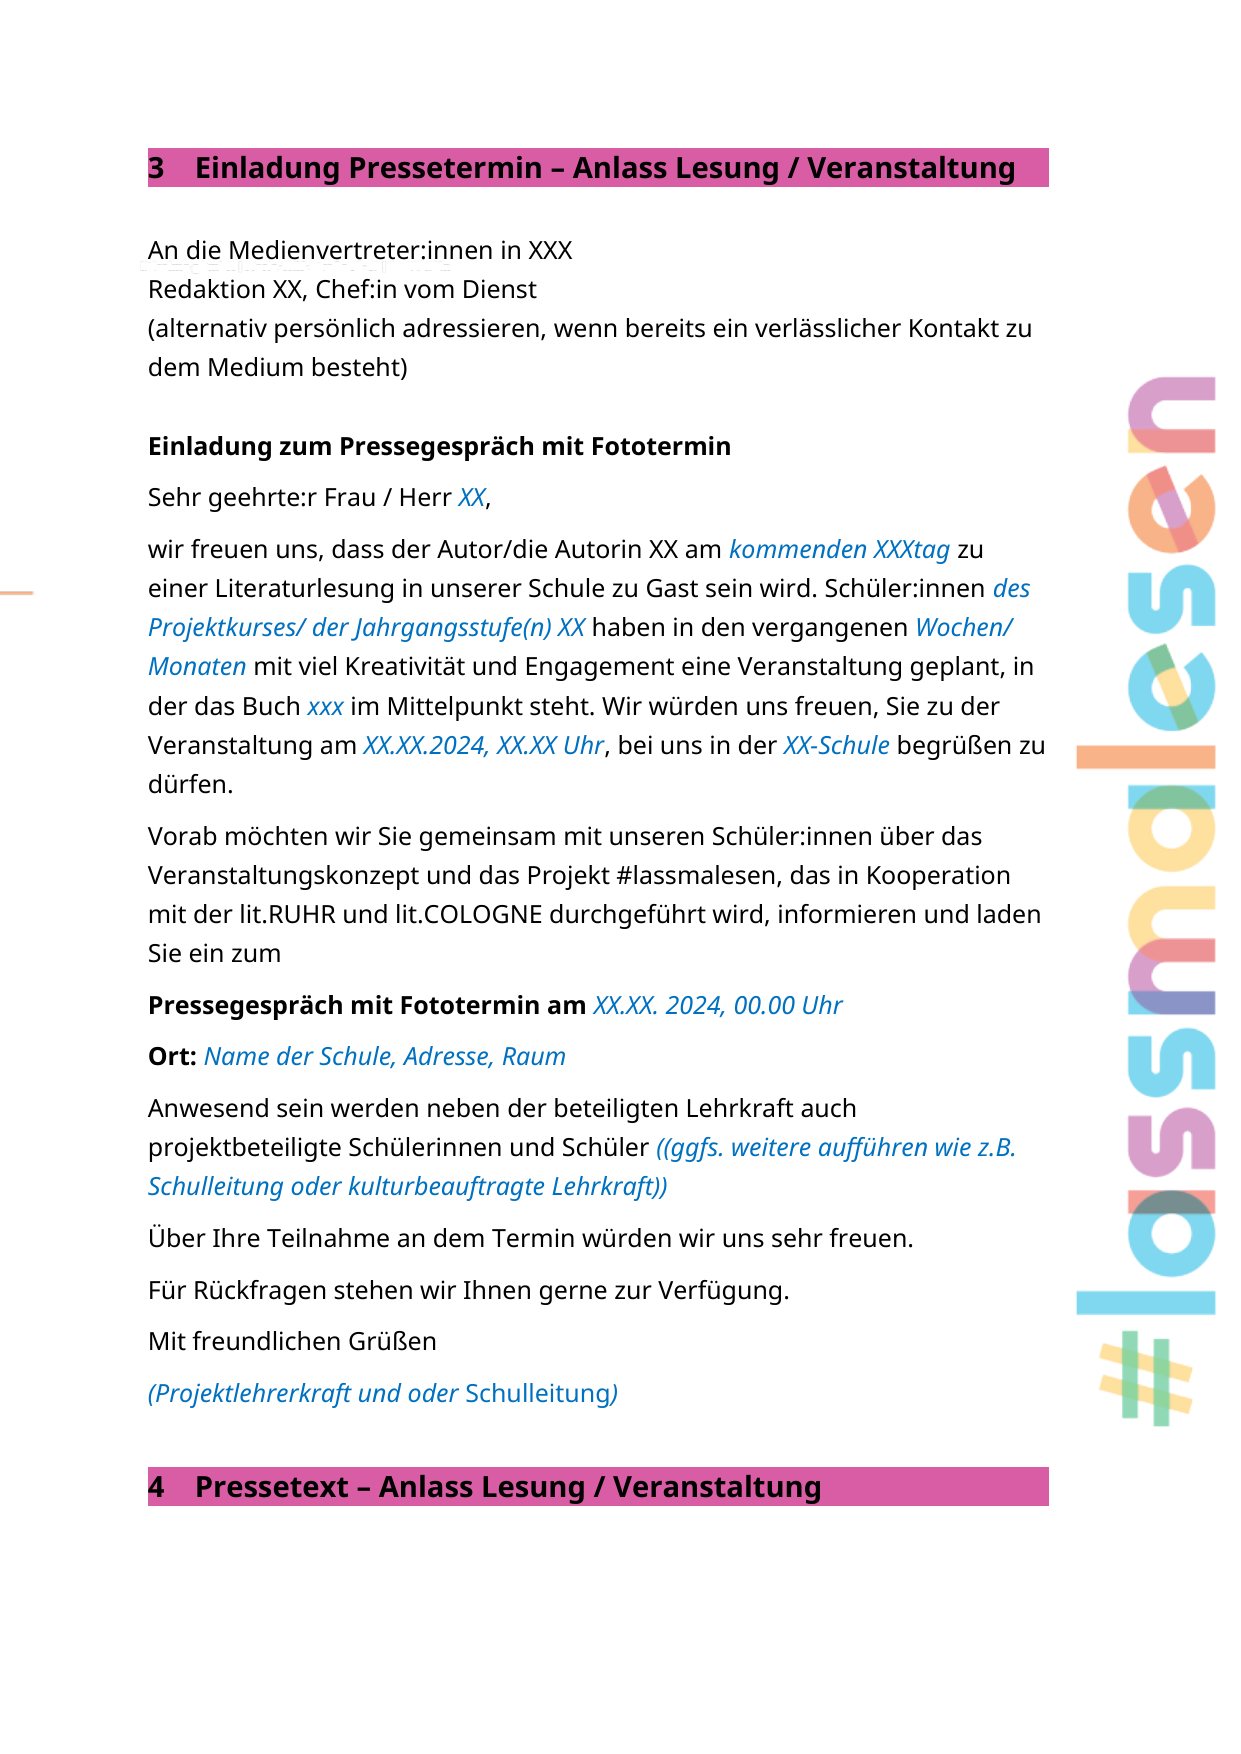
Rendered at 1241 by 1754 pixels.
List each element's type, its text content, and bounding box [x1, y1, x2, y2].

text 3 Einladung Pressetermin – Anlass Lesung / Veranstaltung [148, 148, 1049, 187]
text An die Medienvertreter:innen in XXX Redaktion XX, Chef:in vom Dienst (alternativ persönlich adressieren, wenn bereits ein verlässlicher Kontakt zu dem Medium besteht) [148, 232, 1049, 384]
text Vorab möchten wir Sie gemeinsam mit unseren Schüler:innen über das Veranstaltungskonzept und das Projekt #lassmalesen, das in Kooperation mit der lit.RUHR und lit.COLOGNE durchgeführt wird, informieren und laden Sie ein zum [148, 818, 1049, 970]
text Einladung zum Pressegespräch mit Fototermin [148, 428, 1049, 462]
text Für Rückfragen stehen wir Ihnen gerne zur Verfügung. [148, 1272, 1049, 1306]
text Anwesend sein werden neben der beteiligten Lehrkraft auch projektbeteiligte Schülerinnen und Schüler ((ggfs. weitere aufführen wie z.B. Schulleitung oder kulturbeauftragte Lehrkraft)) [148, 1091, 1049, 1203]
text Ort: Name der Schule, Adresse, Raum [148, 1039, 1049, 1073]
text Über Ihre Teilnahme an dem Termin würden wir uns sehr freuen. [148, 1221, 1049, 1255]
text Mit freundlichen Grüßen [148, 1324, 1049, 1358]
text (Projektlehrerkraft und oder Schulleitung) [148, 1376, 1049, 1410]
text 4 Pressetext – Anlass Lesung / Veranstaltung [148, 1467, 1049, 1506]
text wir freuen uns, dass der Autor/die Autorin XX am kommenden XXXtag zu einer Literaturlesung in unserer Schule zu Gast sein wird. Schüler:innen des Projektkurses/ der Jahrgangsstufe(n) XX haben in den vergangenen Wochen/ Monaten mit viel Kreativität und Engagement eine Veranstaltung geplant, in der das Buch xxx im Mittelpunkt steht. Wir würden uns freuen, Sie zu der Veranstaltung am XX.XX.2024, XX.XX Uhr, bei uns in der XX-Schule begrüßen zu dürfen. [148, 532, 1049, 801]
text Sehr geehrte:r Frau / Herr XX, [148, 480, 1049, 514]
text Pressegespräch mit Fototermin am XX.XX. 2024, 00.00 Uhr [148, 987, 1049, 1021]
